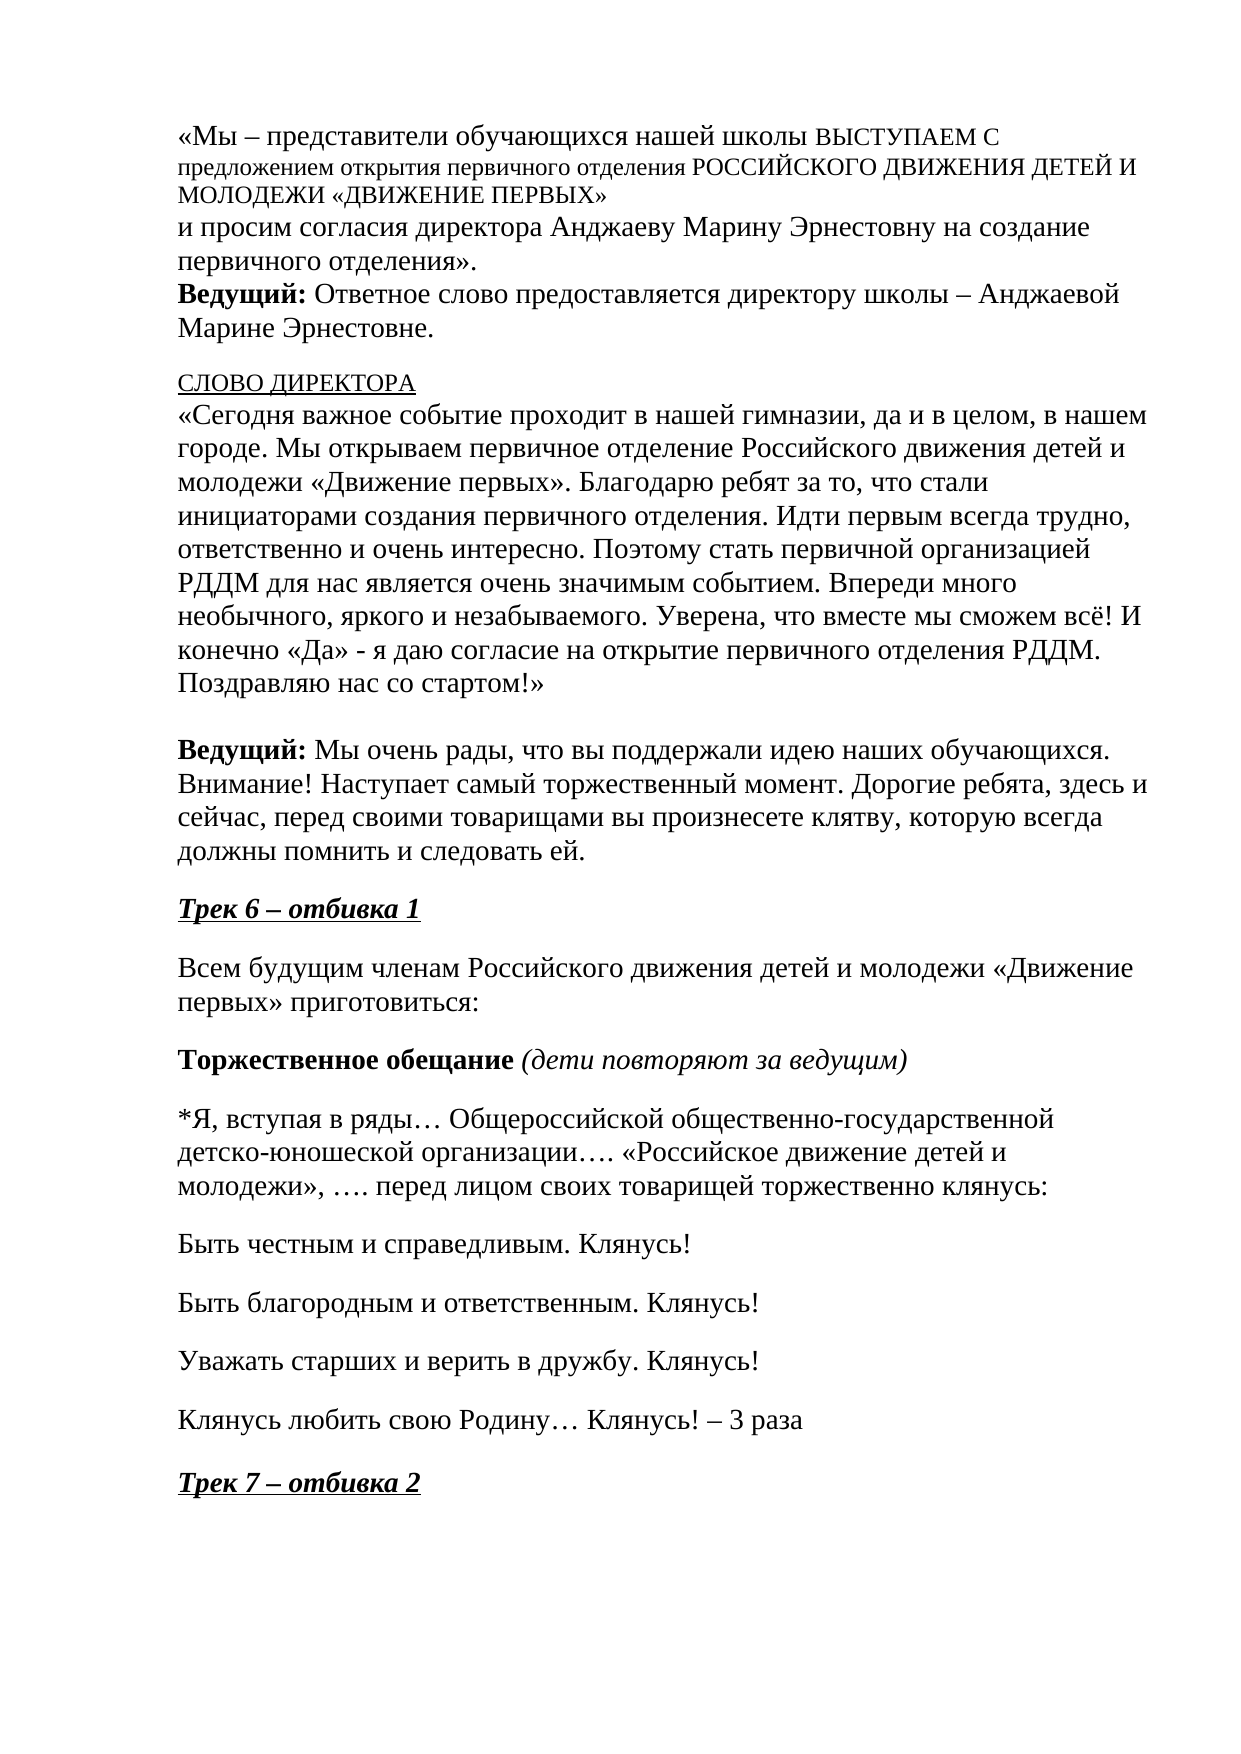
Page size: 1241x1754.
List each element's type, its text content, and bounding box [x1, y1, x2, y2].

text *Я, вступая в ряды… Общероссийской общественно-государственной детско-юношеской организации…. «Российское движение детей и молодежи», …. перед лицом своих товарищей торжественно клянусь: [177, 1101, 1152, 1201]
text «Мы – представители обучающихся нашей школы ВЫСТУПАЕМ С предложением открытия первичного отделения РОССИЙСКОГО ДВИЖЕНИЯ ДЕТЕЙ И МОЛОДЕЖИ «ДВИЖЕНИЕ ПЕРВЫХ» [177, 118, 1152, 209]
text Клянусь любить свою Родину… Клянусь! – 3 раза [177, 1402, 1152, 1436]
text Быть благородным и ответственным. Клянусь! [177, 1285, 1152, 1318]
text Уважать старших и верить в дружбу. Клянусь! [177, 1343, 1152, 1377]
text «Сегодня важное событие проходит в нашей гимназии, да и в целом, в нашем городе. Мы открываем первичное отделение Российского движения детей и молодежи «Движение первых». Благодарю ребят за то, что стали инициаторами создания первичного отделения. Идти первым всегда трудно, ответственно и очень интересно. Поэтому стать первичной организацией РДДМ для нас является очень значимым событием. Впереди много необычного, яркого и незабываемого. Уверена, что вместе мы сможем всё! И конечно «Да» - я даю согласие на открытие первичного отделения РДДМ. Поздравляю нас со стартом!» [177, 397, 1152, 699]
text Трек 6 – отбивка 1 [177, 892, 1152, 925]
text Трек 7 – отбивка 2 [177, 1465, 1152, 1498]
text Быть честным и справедливым. Клянусь! [177, 1226, 1152, 1260]
text и просим согласия директора Анджаеву Марину Эрнестовну на создание первичного отделения». [177, 209, 1152, 276]
text Торжественное обещание (дети повторяют за ведущим) [177, 1042, 1152, 1076]
text СЛОВО ДИРЕКТОРА [177, 368, 1152, 397]
text Ведущий: Ответное слово предоставляется директору школы – Анджаевой Марине Эрнестовне. [177, 276, 1152, 343]
text Всем будущим членам Российского движения детей и молодежи «Движение первых» приготовиться: [177, 950, 1152, 1017]
text Внимание! Наступает самый торжественный момент. Дорогие ребята, здесь и сейчас, перед своими товарищами вы произнесете клятву, которую всегда должны помнить и следовать ей. [177, 766, 1152, 867]
text Ведущий: Мы очень рады, что вы поддержали идею наших обучающихся. [177, 732, 1152, 766]
